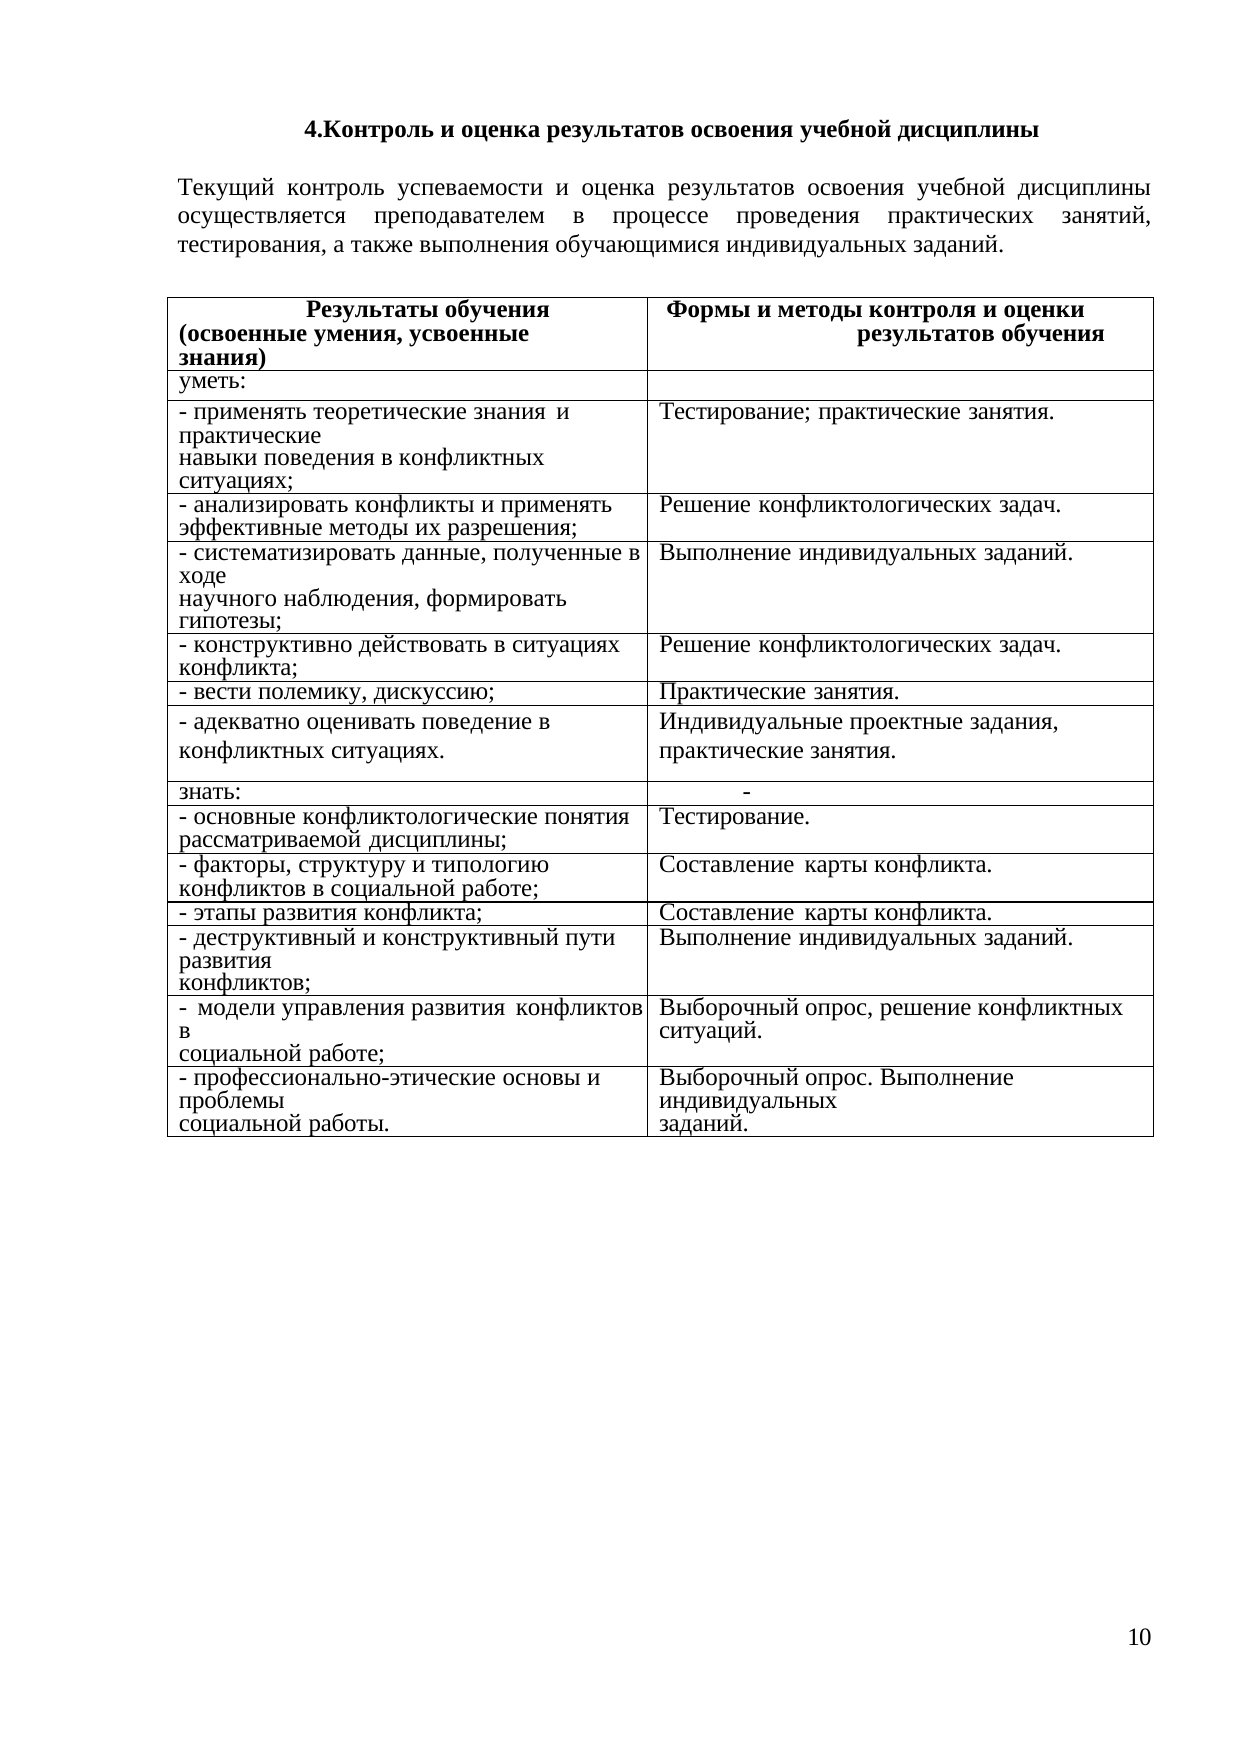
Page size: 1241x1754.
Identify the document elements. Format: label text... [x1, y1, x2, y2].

table_cell - основные конфликтологические понятия рассматриваемой дисциплины; [168, 806, 647, 853]
table_cell - анализировать конфликты и применять эффективные методы их разрешения; [168, 494, 647, 541]
table_cell уметь: [168, 371, 647, 400]
table_cell - адекватно оценивать поведение в конфликтных ситуациях. [168, 706, 647, 781]
table_cell Составление карты конфликта. [648, 854, 1153, 901]
table_cell Решение конфликтологических задач. [648, 494, 1153, 541]
table_cell - применять теоретические знания и практические навыки поведения в конфликтных ситуациях; [168, 401, 647, 493]
table_cell - профессионально-этические основы и проблемы социальной работы. [168, 1067, 647, 1136]
text Текущий контроль успеваемости и оценка результатов освоения учебной дисциплины осуществляется преподавателем в процессе проведения практических занятий, тестирования, а также выполнения обучающимися индивидуальных заданий. [177, 172, 1152, 258]
table_cell знать: [168, 782, 647, 805]
table_cell Выборочный опрос, решение конфликтных ситуаций. [648, 996, 1153, 1066]
table_cell - этапы развития конфликта; [409, 903, 647, 925]
table_cell - вести полемику, дискуссию; [168, 682, 647, 705]
table_cell - модели управления развития конфликтов в социальной работе; [168, 996, 647, 1066]
table_cell - конструктивно действовать в ситуациях конфликта; [168, 634, 647, 681]
table_cell - этапы развития конфликта; [168, 903, 407, 925]
table_cell Практические занятия. [648, 682, 1153, 705]
table_cell Выборочный опрос. Выполнение индивидуальных заданий. [648, 1067, 1153, 1136]
table_cell Индивидуальные проектные задания, практические занятия. [648, 706, 1153, 781]
table_cell - [648, 782, 1153, 805]
table_cell - деструктивный и конструктивный пути развития конфликтов; [168, 926, 647, 995]
subtitle 4.Контроль и оценка результатов освоения учебной дисциплины [304, 114, 1176, 143]
table_cell - факторы, структуру и типологию конфликтов в социальной работе; [168, 854, 647, 901]
table_cell Составление карты конфликта. [648, 903, 918, 925]
table_cell Выполнение индивидуальных заданий. [648, 926, 1153, 995]
table_cell Составление карты конфликта. [920, 903, 1153, 925]
table_cell [648, 371, 1153, 400]
table_cell - систематизировать данные, полученные в ходе научного наблюдения, формировать гипотезы; [168, 542, 647, 633]
table_cell Тестирование. [648, 806, 1153, 853]
table_cell Решение конфликтологических задач. [648, 634, 1153, 681]
table_cell Тестирование; практические занятия. [648, 401, 1153, 493]
table_header Результаты обучения (освоенные умения, усвоенные знания) [168, 298, 647, 370]
table_header Формы и методы контроля и оценки результатов обучения [648, 298, 1153, 370]
table_cell Выполнение индивидуальных заданий. [648, 542, 1153, 633]
